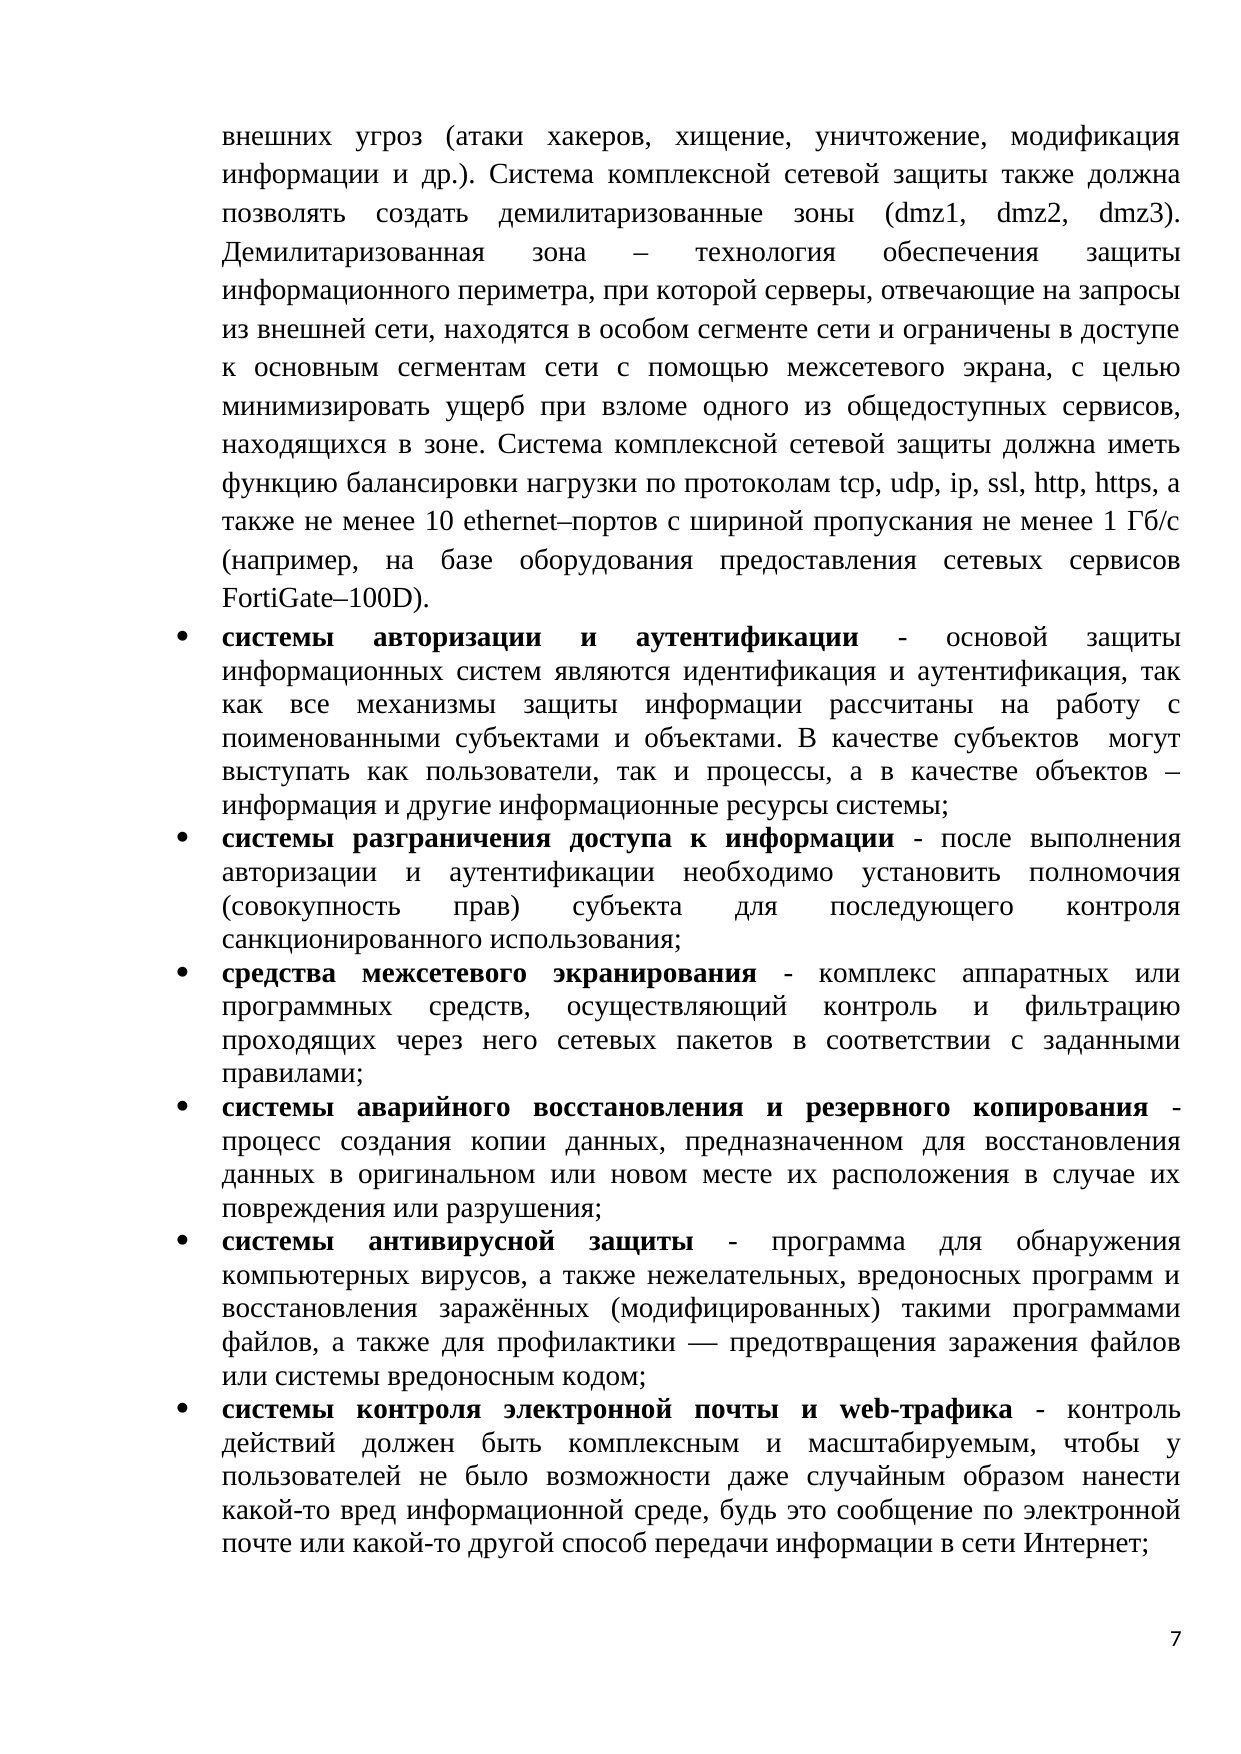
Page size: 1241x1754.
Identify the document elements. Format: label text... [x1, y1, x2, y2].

list системы разграничения доступа к информации - после выполнения авторизации и аутентификации необходимо установить полномочия (совокупность прав) субъекта для последующего контроля санкционированного использования; [177, 821, 1181, 955]
list средства межсетевого экранирования - комплекс аппаратных или программных средств, осуществляющий контроль и фильтрацию проходящих через него сетевых пакетов в соответствии с заданными правилами; [177, 955, 1181, 1089]
list системы контроля электронной почты и web-трафика - контроль действий должен быть комплексным и масштабируемым, чтобы у пользователей не было возможности даже случайным образом нанести какой-то вред информационной среде, будь это сообщение по электронной почте или какой-то другой способ передачи информации в сети Интернет; [177, 1391, 1181, 1559]
list системы аварийного восстановления и резервного копирования - процесс создания копии данных, предназначенном для восстановления данных в оригинальном или новом месте их расположения в случае их повреждения или разрушения; [177, 1089, 1181, 1223]
list системы авторизации и аутентификации - основой защиты информационных систем являются идентификация и аутентификация, так как все механизмы защиты информации рассчитаны на работу с поименованными субъектами и объектами. В качестве субъектов могут выступать как пользователи, так и процессы, а в качестве объектов – информация и другие информационные ресурсы системы; [177, 619, 1181, 821]
list системы антивирусной защиты - программа для обнаружения компьютерных вирусов, а также нежелательных, вредоносных программ и восстановления заражённых (модифицированных) такими программами файлов, а также для профилактики — предотвращения заражения файлов или системы вредоносным кодом; [177, 1223, 1181, 1391]
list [177, 118, 1181, 614]
